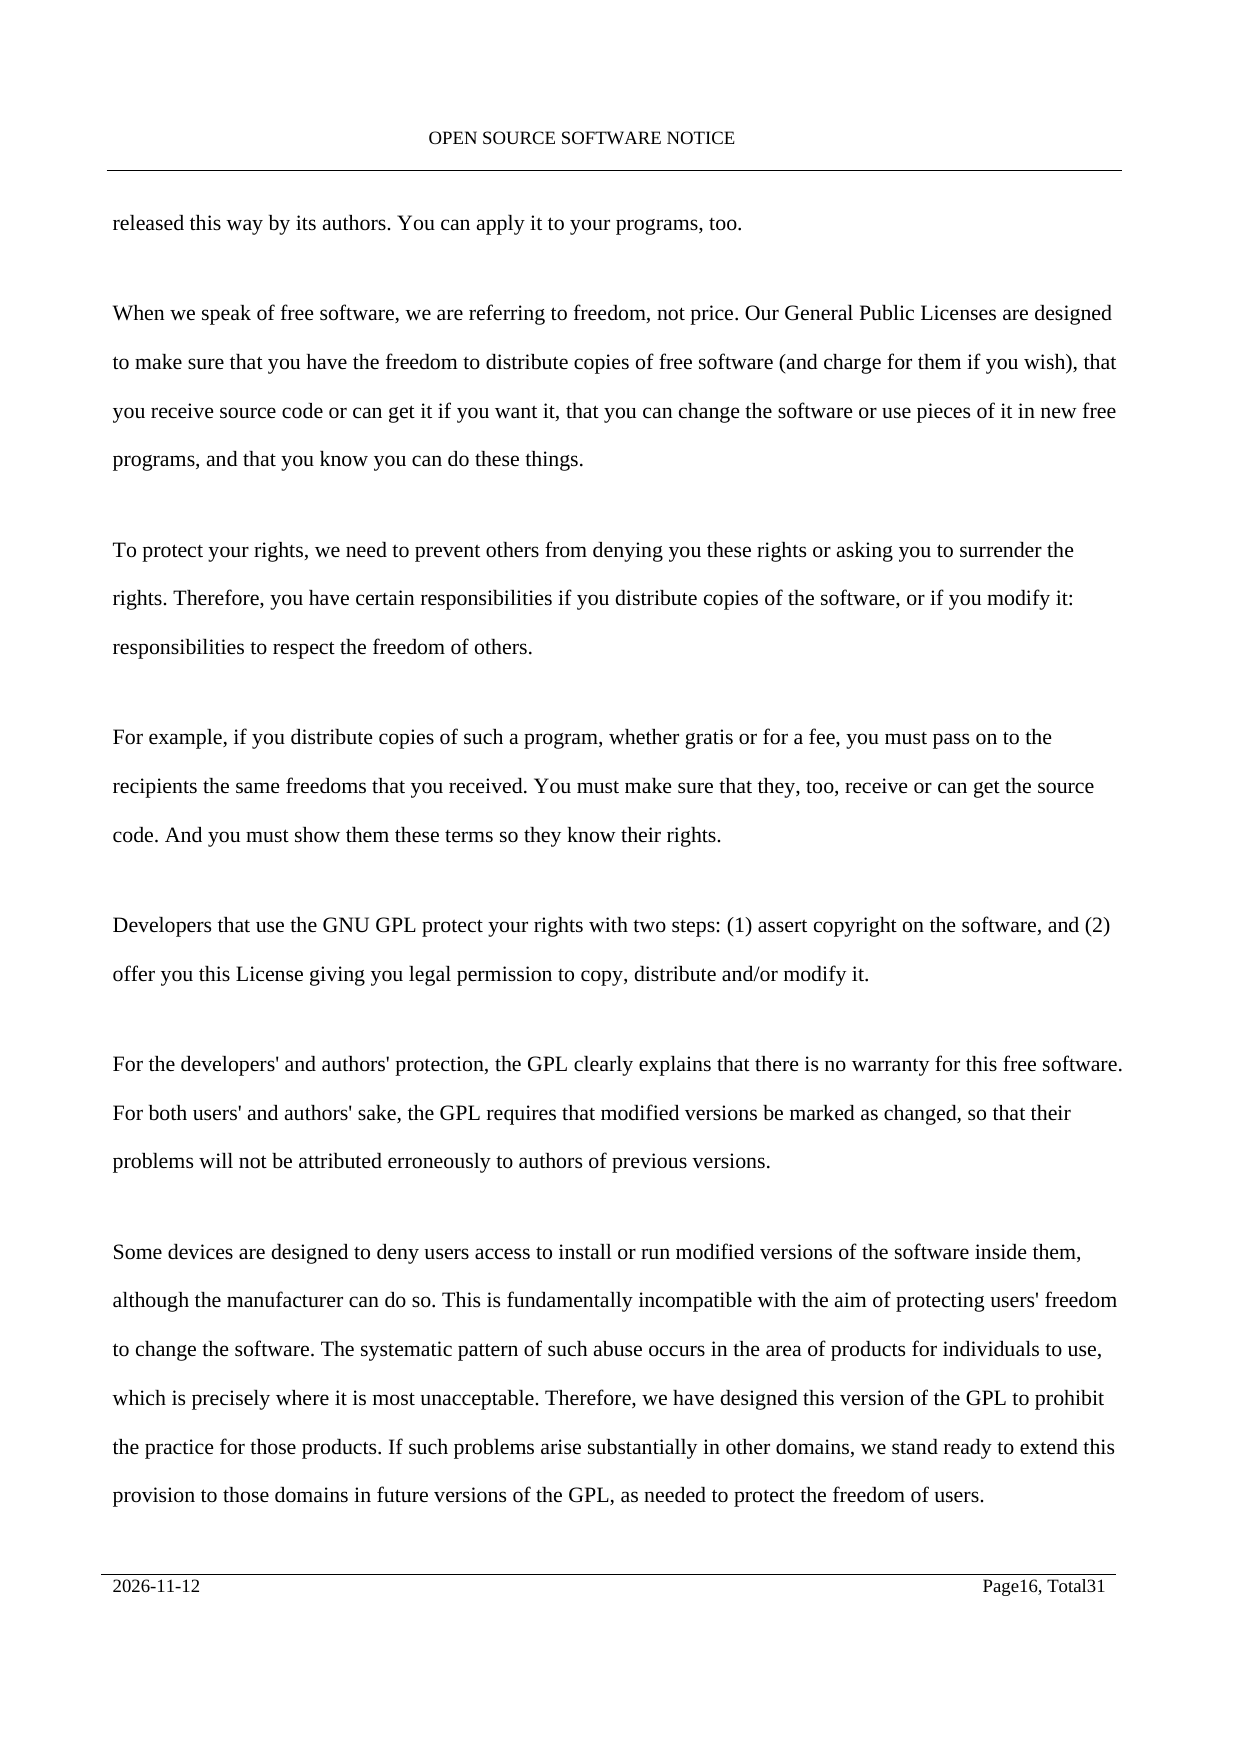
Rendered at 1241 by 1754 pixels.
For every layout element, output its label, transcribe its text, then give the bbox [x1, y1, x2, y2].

text For example, if you distribute copies of such a program, whether gratis or for a fee, you must pass on to the recipients the same freedoms that you received. You must make sure that they, too, receive or can get the source code. And you must show them these terms so they know their rights. [112, 721, 1128, 851]
text For the developers' and authors' protection, the GPL clearly explains that there is no warranty for this free software. For both users' and authors' sake, the GPL requires that modified versions be marked as changed, so that their problems will not be attributed erroneously to authors of previous versions. [112, 1047, 1128, 1177]
text When we speak of free software, we are referring to freedom, not price. Our General Public Licenses are designed to make sure that you have the freedom to distribute copies of free software (and charge for them if you wish), that you receive source code or can get it if you want it, that you can change the software or use pieces of it in new free programs, and that you know you can do these things. [112, 297, 1128, 475]
text Developers that use the GNU GPL protect your rights with two steps: (1) assert copyright on the software, and (2) offer you this License giving you legal permission to copy, distribute and/or modify it. [112, 908, 1128, 990]
text Some devices are designed to deny users access to install or run modified versions of the software inside them, although the manufacturer can do so. This is fundamentally incompatible with the aim of protecting users' freedom to change the software. The systematic pattern of such abuse occurs in the area of products for individuals to use, which is precisely where it is most unacceptable. Therefore, we have designed this version of the GPL to prohibit the practice for those products. If such problems arise substantially in other domains, we stand ready to extend this provision to those domains in future versions of the GPL, as needed to protect the freedom of users. [112, 1235, 1128, 1511]
text To protect your rights, we need to prevent others from denying you these rights or asking you to surrender the rights. Therefore, you have certain responsibilities if you distribute copies of the software, or if you modify it: responsibilities to respect the freedom of others. [112, 533, 1128, 663]
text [112, 206, 1128, 239]
